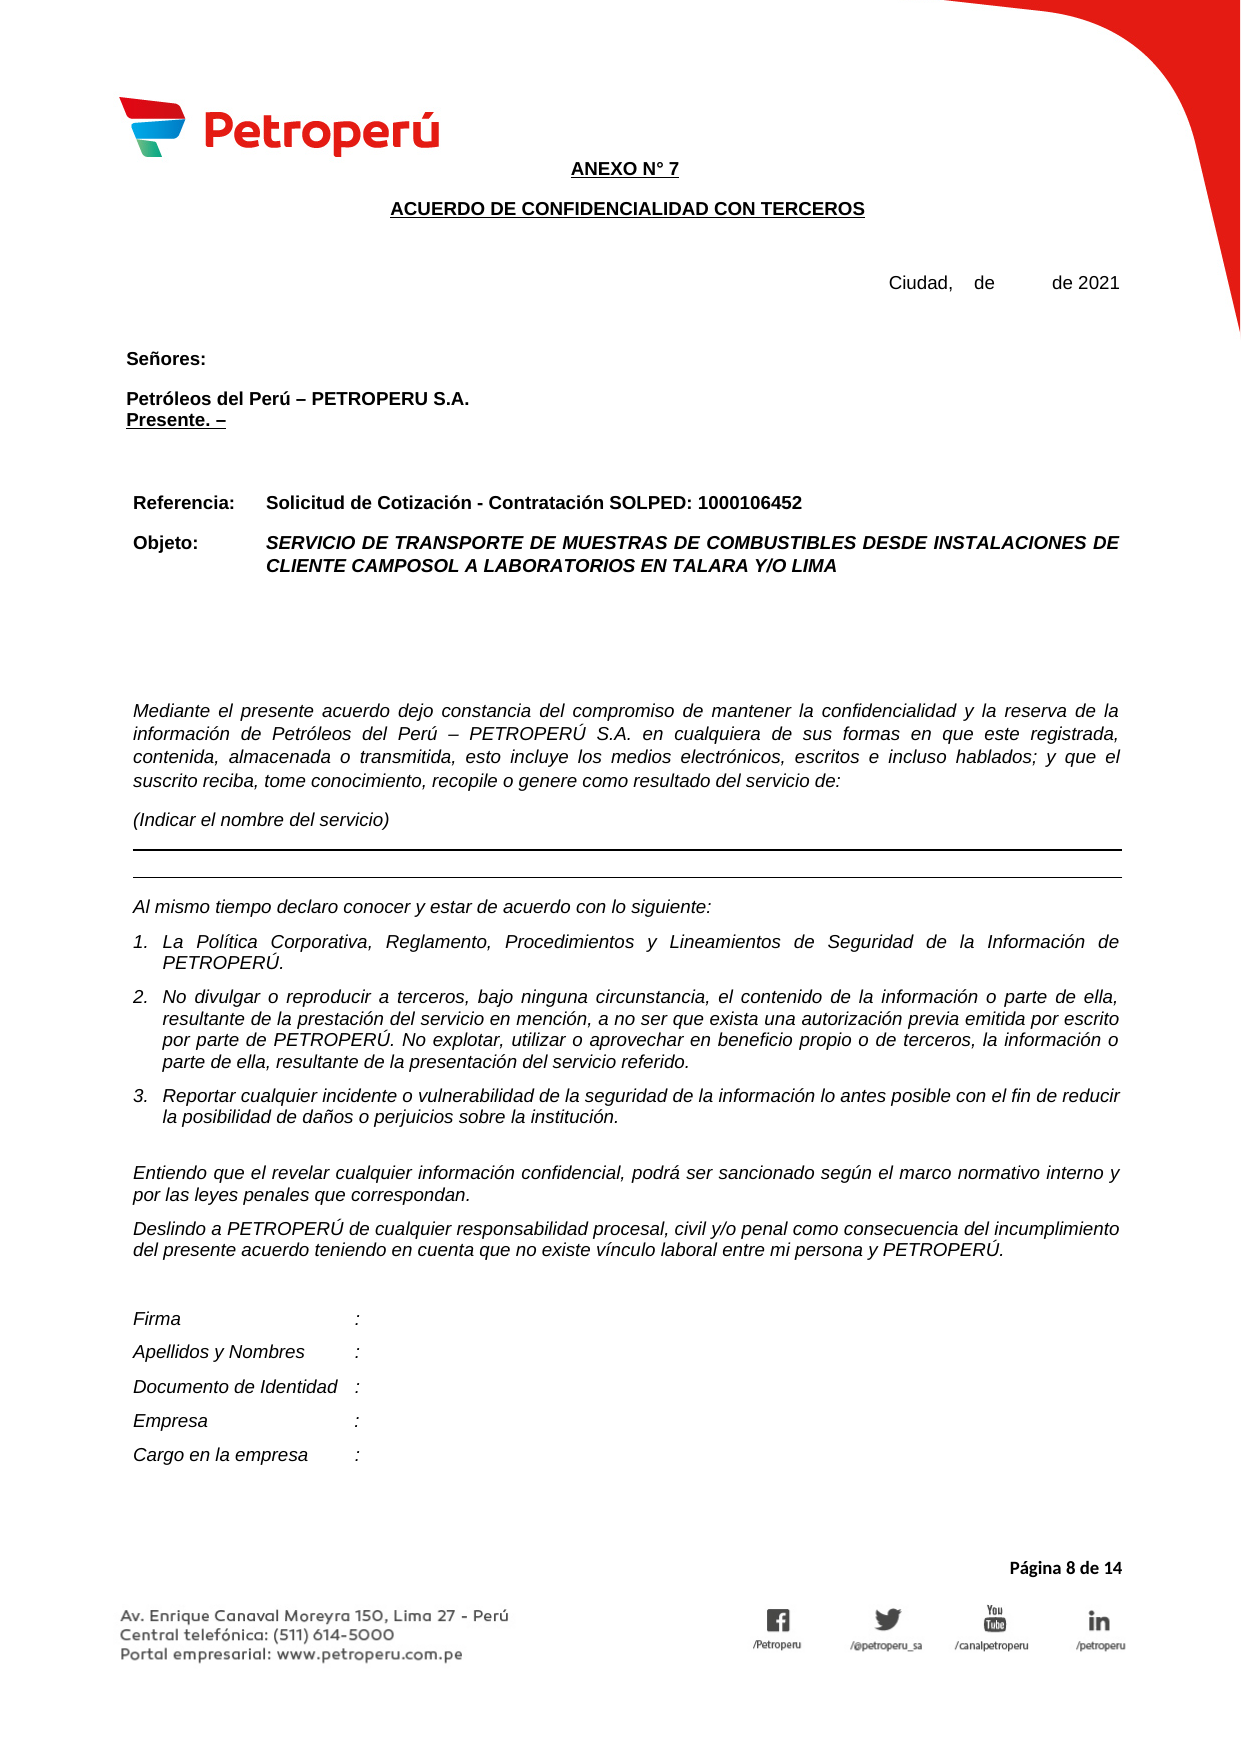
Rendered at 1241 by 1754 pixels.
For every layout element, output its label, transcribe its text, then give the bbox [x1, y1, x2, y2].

picture [1, 1596, 1241, 1751]
text Mediante el presente acuerdo dejo constancia del compromiso de mantener la confidencialidad y la reserva de la información de Petróleos del Perú – PETROPERÚ S.A. en cualquiera de sus formas en que este registrada, contenida, almacenada o transmitida, esto incluye los medios electrónicos, escritos e incluso hablados; y que el suscrito reciba, tome conocimiento, recopile o genere como resultado del servicio de: [133, 700, 1122, 791]
text Señores: [126, 348, 1120, 369]
text Referencia: Solicitud de Cotización - Contratación SOLPED: 1000106452 [133, 492, 1122, 514]
text Empresa : [133, 1409, 1122, 1431]
text ACUERDO DE CONFIDENCIALIDAD CON TERCEROS [133, 198, 1122, 219]
text Firma : [133, 1307, 1122, 1329]
text Documento de Identidad : [133, 1375, 1122, 1397]
list La Política Corporativa, Reglamento, Procedimientos y Lineamientos de Seguridad de la Información de PETROPERÚ. [133, 930, 1122, 973]
text (Indicar el nombre del servicio) [133, 809, 1122, 831]
text Objeto: SERVICIO DE TRANSPORTE DE MUESTRAS DE COMBUSTIBLES DESDE INSTALACIONES DE CLIENTE CAMPOSOL A LABORATORIOS EN TALARA Y/O LIMA [133, 532, 1122, 577]
text Petróleos del Perú – PETROPERU S.A. [126, 387, 1120, 409]
text Cargo en la empresa : [133, 1443, 1122, 1465]
text Presente. – [126, 409, 1120, 431]
text Al mismo tiempo declaro conocer y estar de acuerdo con lo siguiente: [103, 896, 1122, 918]
text Deslindo a PETROPERÚ de cualquier responsabilidad procesal, civil y/o penal como consecuencia del incumplimiento del presente acuerdo teniendo en cuenta que no existe vínculo laboral entre mi persona y PETROPERÚ. [133, 1218, 1122, 1261]
text ANEXO N° 7 [133, 158, 1117, 180]
list No divulgar o reproducir a terceros, bajo ninguna circunstancia, el contenido de la información o parte de ella, resultante de la prestación del servicio en mención, a no ser que exista una autorización previa emitida por escrito por parte de PETROPERÚ. No explotar, utilizar o aprovechar en beneficio propio o de terceros, la información o parte de ella, resultante de la presentación del servicio referido. [133, 986, 1122, 1072]
picture [1, 0, 1241, 350]
list Reportar cualquier incidente o vulnerabilidad de la seguridad de la información lo antes posible con el fin de reducir la posibilidad de daños o perjuicios sobre la institución. [133, 1085, 1122, 1128]
text Ciudad, de de 2021 [724, 272, 1120, 293]
text Apellidos y Nombres : [133, 1341, 1122, 1363]
text Entiendo que el revelar cualquier información confidencial, podrá ser sancionado según el marco normativo interno y por las leyes penales que correspondan. [133, 1162, 1122, 1205]
